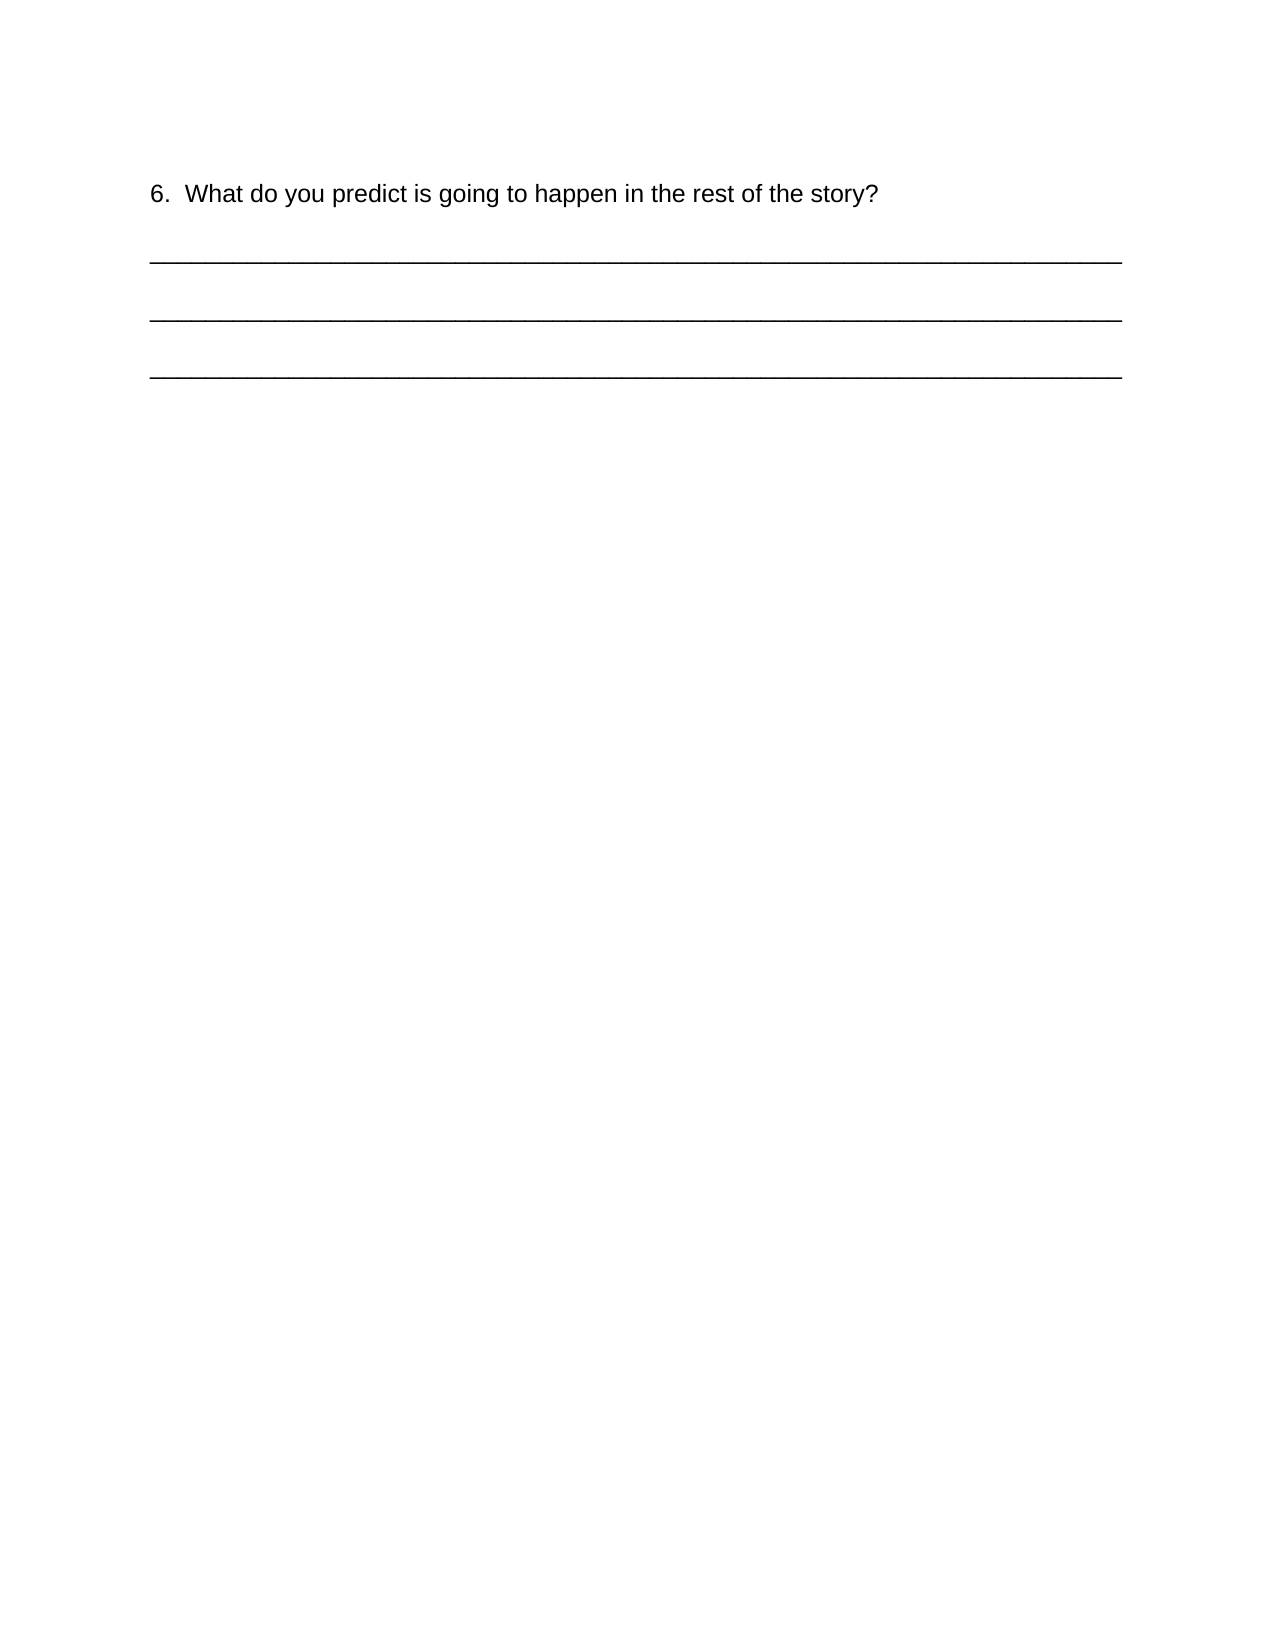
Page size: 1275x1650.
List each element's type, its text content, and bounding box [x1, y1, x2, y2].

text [150, 294, 1125, 322]
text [150, 236, 1125, 265]
text ______________________________________________________________________ [150, 351, 1125, 380]
text 6. What do you predict is going to happen in the rest of the story? [150, 179, 1125, 207]
